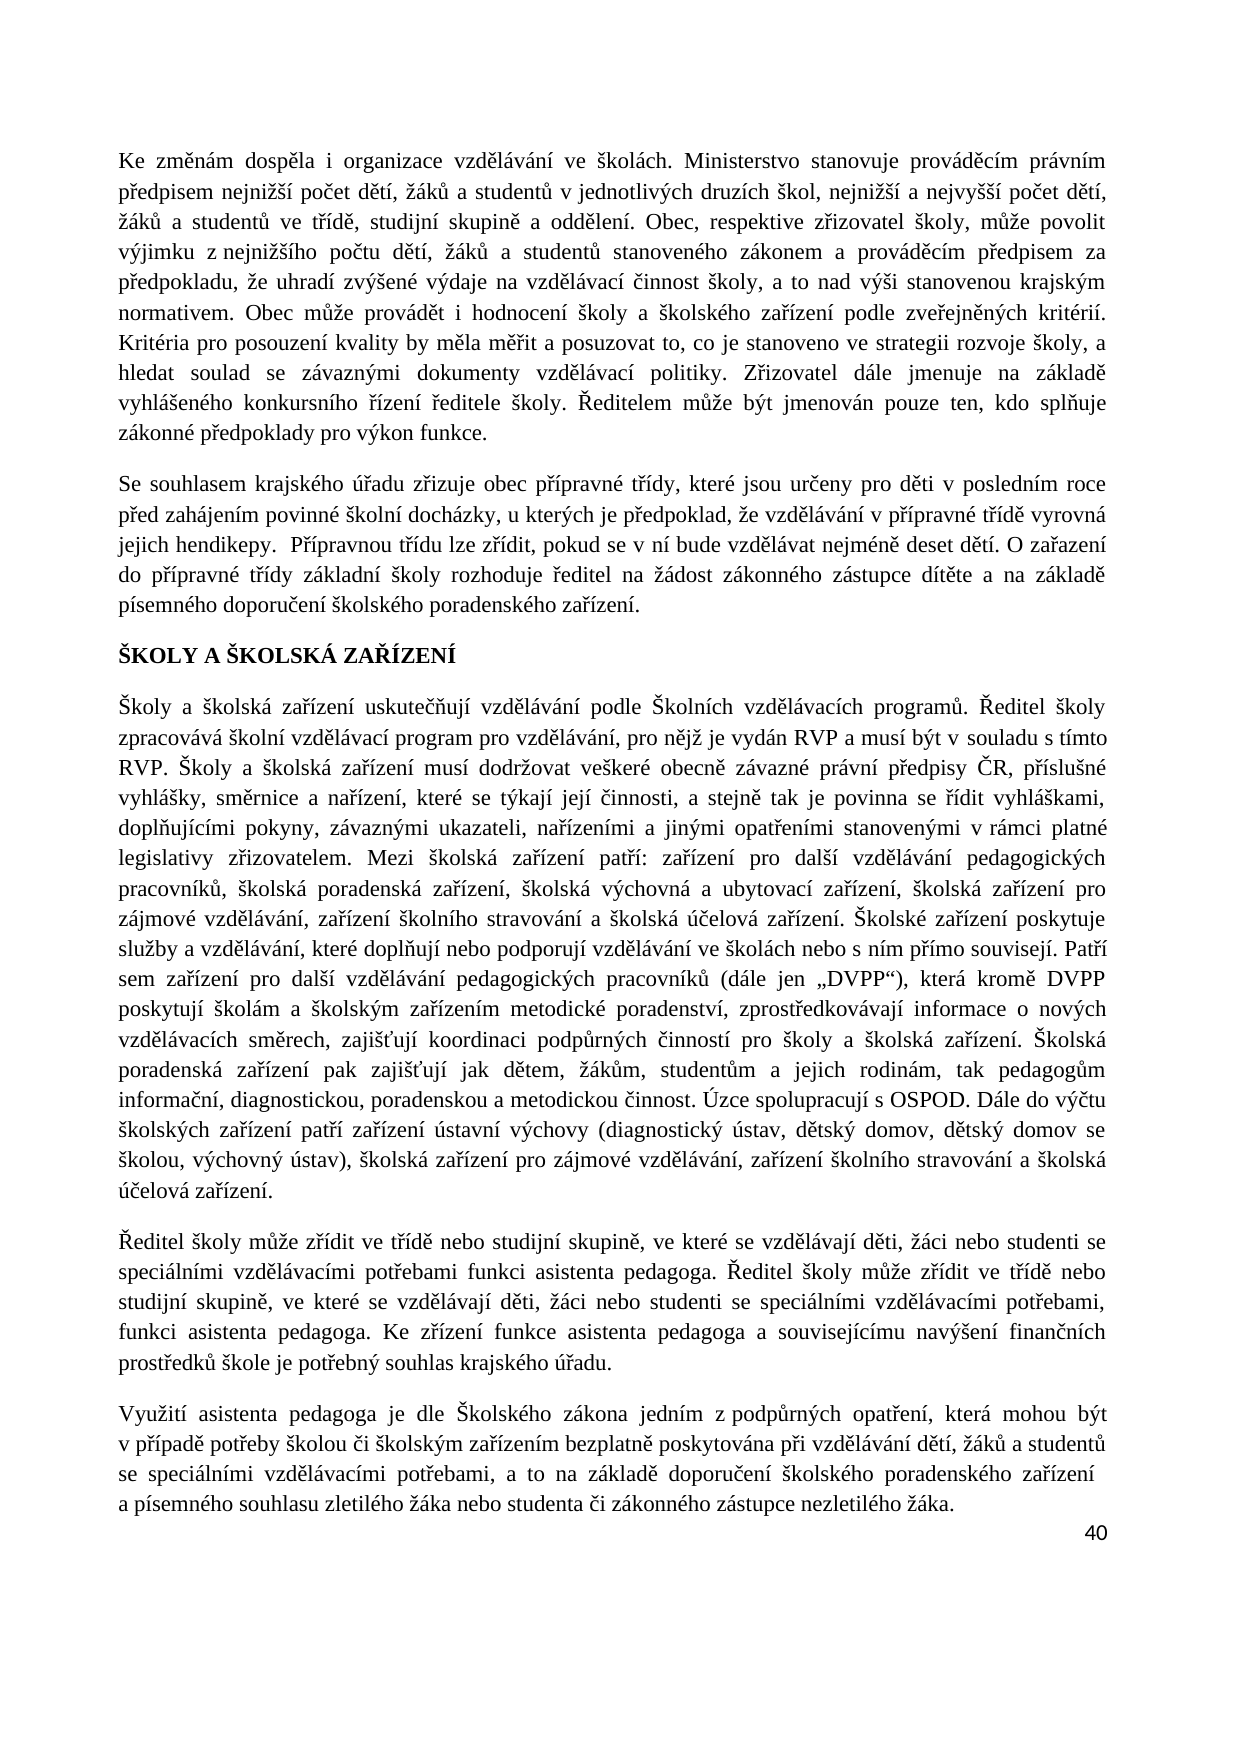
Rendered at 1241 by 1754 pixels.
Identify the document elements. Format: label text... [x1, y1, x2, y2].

text Využití asistenta pedagoga je dle Školského zákona jedním z podpůrných opatření, která mohou být v případě potřeby školou či školským zařízením bezplatně poskytována při vzdělávání dětí, žáků a studentů se speciálními vzdělávacími potřebami, a to na základě doporučení školského poradenského zařízení a písemného souhlasu zletilého žáka nebo studenta či zákonného zástupce nezletilého žáka. [118, 1400, 1107, 1517]
text ŠKOLY A ŠKOLSKÁ ZAŘÍZENÍ [118, 642, 1107, 669]
text Ředitel školy může zřídit ve třídě nebo studijní skupině, ve které se vzdělávají děti, žáci nebo studenti se speciálními vzdělávacími potřebami funkci asistenta pedagoga. Ředitel školy může zřídit ve třídě nebo studijní skupině, ve které se vzdělávají děti, žáci nebo studenti se speciálními vzdělávacími potřebami, funkci asistenta pedagoga. Ke zřízení funkce asistenta pedagoga a souvisejícímu navýšení finančních prostředků škole je potřebný souhlas krajského úřadu. [118, 1228, 1107, 1375]
text Se souhlasem krajského úřadu zřizuje obec přípravné třídy, které jsou určeny pro děti v posledním roce před zahájením povinné školní docházky, u kterých je předpoklad, že vzdělávání v přípravné třídě vyrovná jejich hendikepy. Přípravnou třídu lze zřídit, pokud se v ní bude vzdělávat nejméně deset dětí. O zařazení do přípravné třídy základní školy rozhoduje ředitel na žádost zákonného zástupce dítěte a na základě písemného doporučení školského poradenského zařízení. [118, 471, 1107, 618]
text Ke změnám dospěla i organizace vzdělávání ve školách. Ministerstvo stanovuje prováděcím právním předpisem nejnižší počet dětí, žáků a studentů v jednotlivých druzích škol, nejnižší a nejvyšší počet dětí, žáků a studentů ve třídě, studijní skupině a oddělení. Obec, respektive zřizovatel školy, může povolit výjimku z nejnižšího počtu dětí, žáků a studentů stanoveného zákonem a prováděcím předpisem za předpokladu, že uhradí zvýšené výdaje na vzdělávací činnost školy, a to nad výši stanovenou krajským normativem. Obec může provádět i hodnocení školy a školského zařízení podle zveřejněných kritérií. Kritéria pro posouzení kvality by měla měřit a posuzovat to, co je stanoveno ve strategii rozvoje školy, a hledat soulad se závaznými dokumenty vzdělávací politiky. Zřizovatel dále jmenuje na základě vyhlášeného konkursního řízení ředitele školy. Ředitelem může být jmenován pouze ten, kdo splňuje zákonné předpoklady pro výkon funkce. [118, 148, 1107, 446]
text Školy a školská zařízení uskutečňují vzdělávání podle Školních vzdělávacích programů. Ředitel školy zpracovává školní vzdělávací program pro vzdělávání, pro nějž je vydán RVP a musí být v souladu s tímto RVP. Školy a školská zařízení musí dodržovat veškeré obecně závazné právní předpisy ČR, příslušné vyhlášky, směrnice a nařízení, které se týkají její činnosti, a stejně tak je povinna se řídit vyhláškami, doplňujícími pokyny, závaznými ukazateli, nařízeními a jinými opatřeními stanovenými v rámci platné legislativy zřizovatelem. Mezi školská zařízení patří: zařízení pro další vzdělávání pedagogických pracovníků, školská poradenská zařízení, školská výchovná a ubytovací zařízení, školská zařízení pro zájmové vzdělávání, zařízení školního stravování a školská účelová zařízení. Školské zařízení poskytuje služby a vzdělávání, které doplňují nebo podporují vzdělávání ve školách nebo s ním přímo souvisejí. Patří sem zařízení pro další vzdělávání pedagogických pracovníků (dále jen „DVPP“), která kromě DVPP poskytují školám a školským zařízením metodické poradenství, zprostředkovávají informace o nových vzdělávacích směrech, zajišťují koordinaci podpůrných činností pro školy a školská zařízení. Školská poradenská zařízení pak zajišťují jak dětem, žákům, studentům a jejich rodinám, tak pedagogům informační, diagnostickou, poradenskou a metodickou činnost. Úzce spolupracují s OSPOD. Dále do výčtu školských zařízení patří zařízení ústavní výchovy (diagnostický ústav, dětský domov, dětský domov se školou, výchovný ústav), školská zařízení pro zájmové vzdělávání, zařízení školního stravování a školská účelová zařízení. [118, 693, 1107, 1203]
